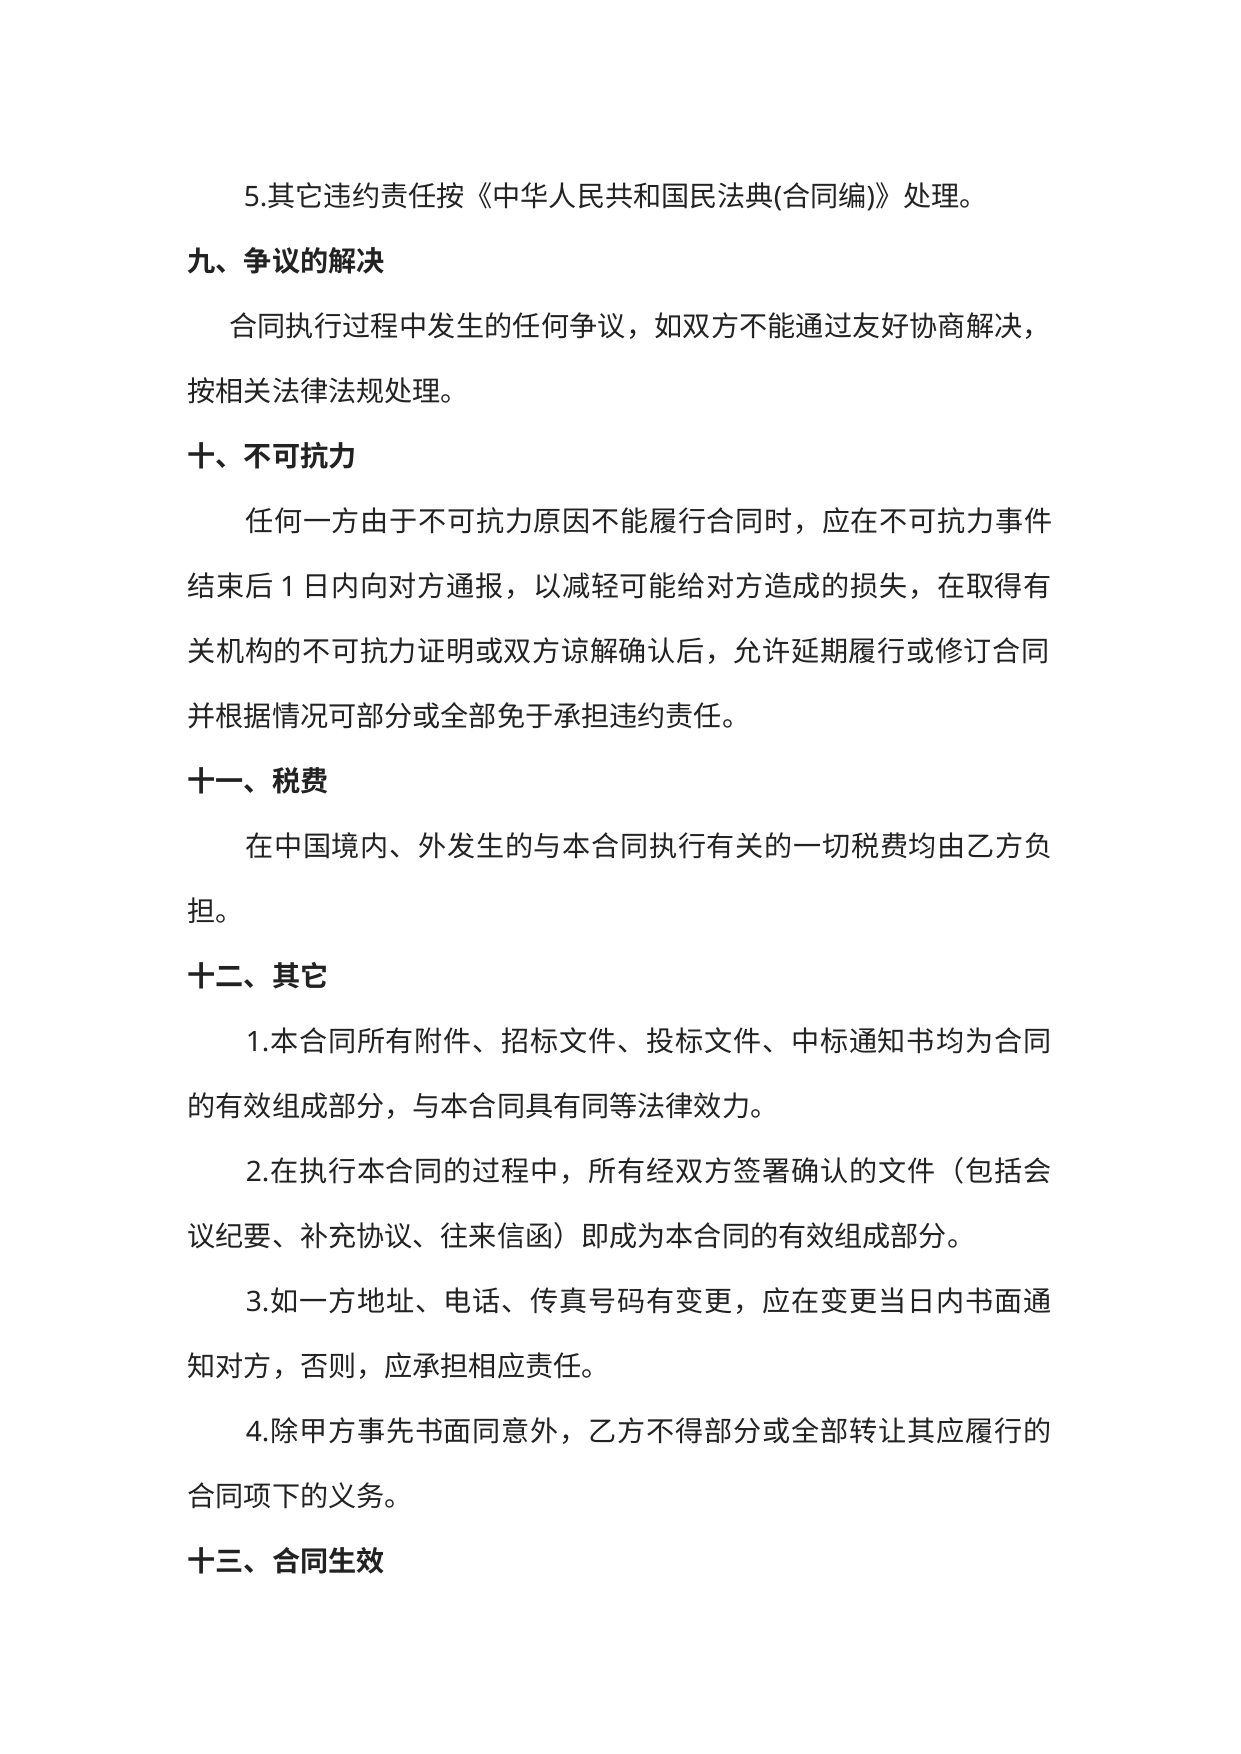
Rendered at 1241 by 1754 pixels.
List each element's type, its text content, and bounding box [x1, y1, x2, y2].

text 任何一方由于不可抗力原因不能履行合同时，应在不可抗力事件结束后1日内向对方通报，以减轻可能给对方造成的损失，在取得有关机构的不可抗力证明或双方谅解确认后，允许延期履行或修订合同，并根据情况可部分或全部免于承担违约责任。 [187, 487, 1053, 747]
text 十二、其它 [187, 942, 1053, 1007]
text 3.如一方地址、电话、传真号码有变更，应在变更当日内书面通知对方，否则，应承担相应责任。 [187, 1267, 1053, 1397]
text 十三、合同生效 [187, 1527, 1053, 1592]
text 1.本合同所有附件、招标文件、投标文件、中标通知书均为合同的有效组成部分，与本合同具有同等法律效力。 [187, 1007, 1053, 1137]
text 九、争议的解决 [187, 227, 1053, 292]
text 合同执行过程中发生的任何争议，如双方不能通过友好协商解决，按相关法律法规处理。 [187, 292, 1053, 422]
text 在中国境内、外发生的与本合同执行有关的一切税费均由乙方负担。 [187, 812, 1053, 942]
text 5.其它违约责任按《中华人民共和国民法典(合同编)》处理。 [187, 162, 1053, 227]
text 十一、税费 [187, 747, 1053, 812]
text 4.除甲方事先书面同意外，乙方不得部分或全部转让其应履行的合同项下的义务。 [187, 1397, 1053, 1527]
text 十、不可抗力 [187, 422, 1053, 487]
text 2.在执行本合同的过程中，所有经双方签署确认的文件（包括会议纪要、补充协议、往来信函）即成为本合同的有效组成部分。 [187, 1137, 1053, 1267]
